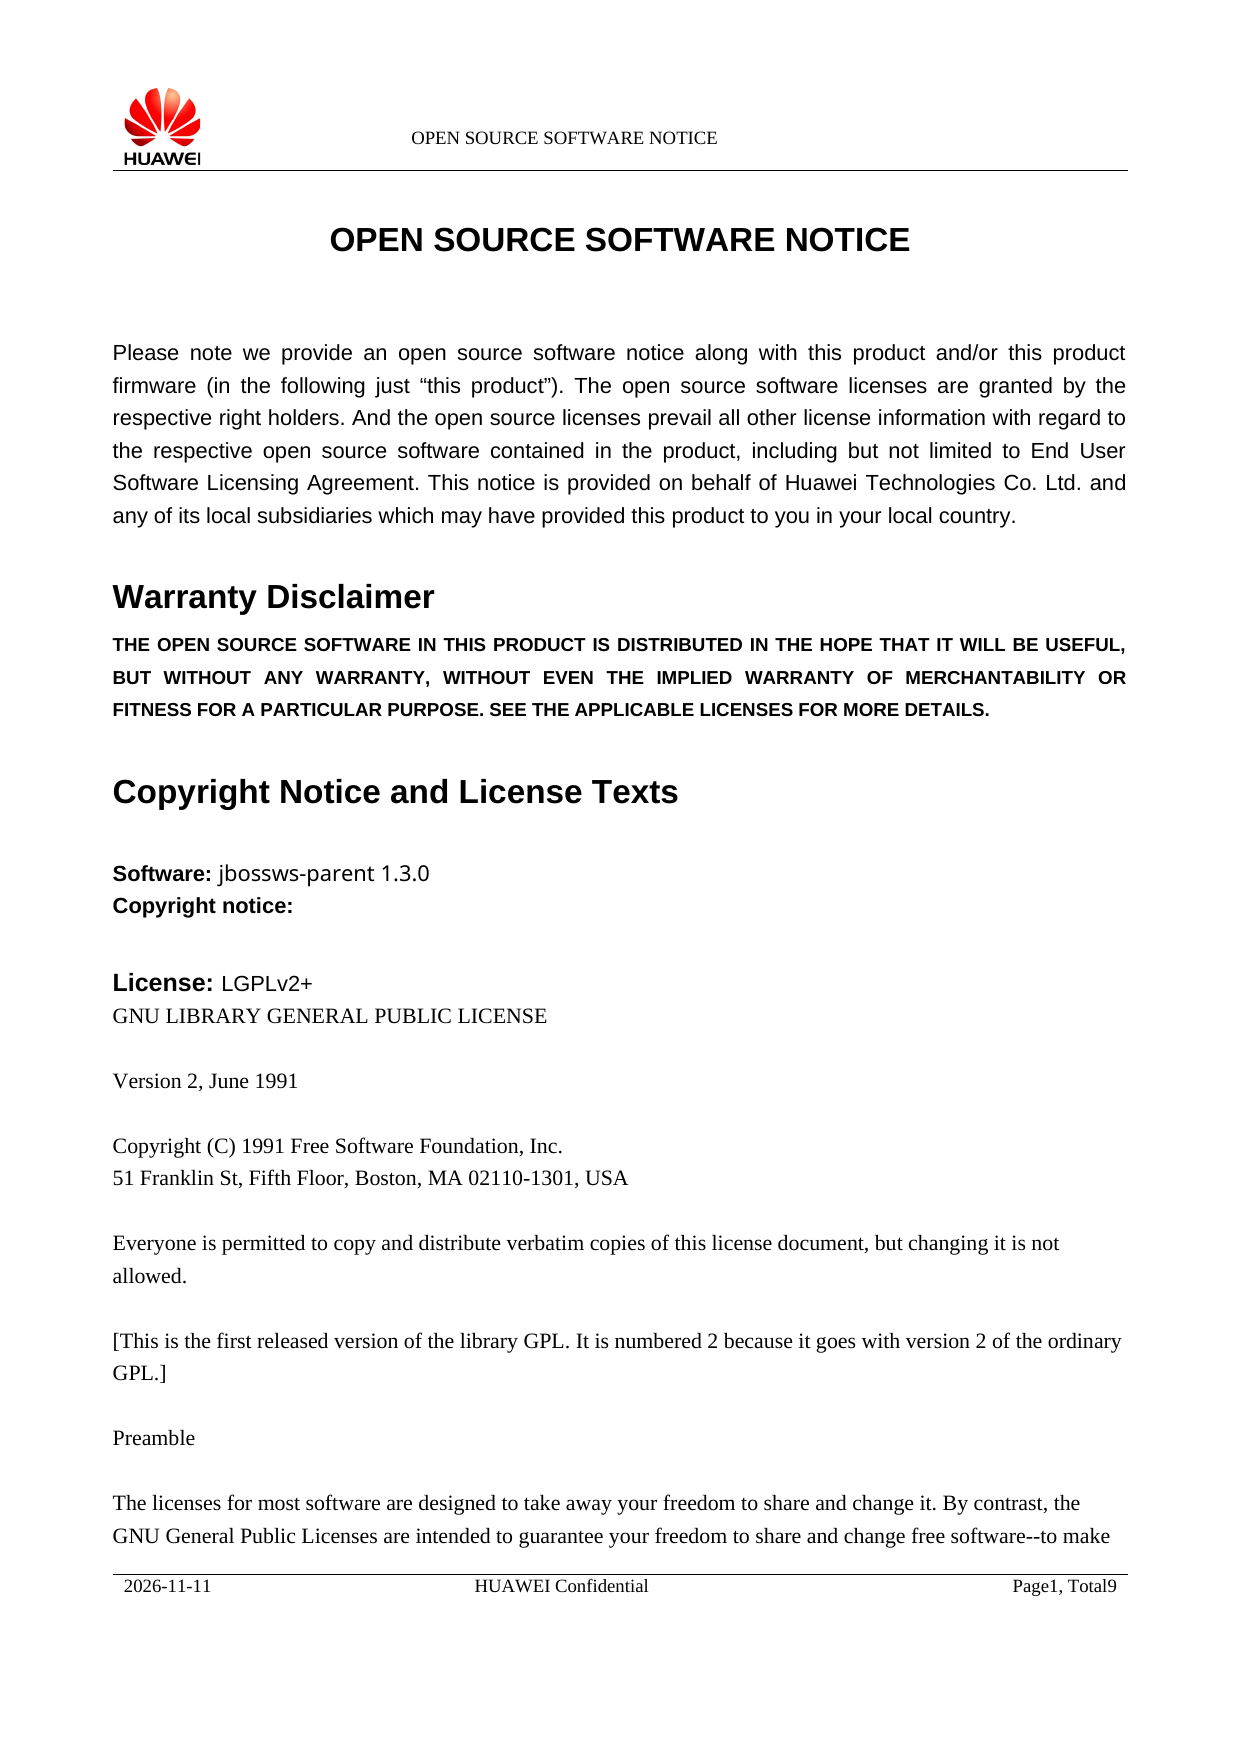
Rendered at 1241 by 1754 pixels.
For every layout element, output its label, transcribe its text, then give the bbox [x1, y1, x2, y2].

text Please note we provide an open source software notice along with this product and/or this product firmware (in the following just “this product”). The open source software licenses are granted by the respective right holders. And the open source licenses prevail all other license information with regard to the respective open source software contained in the product, including but not limited to End User Software Licensing Agreement. This notice is provided on behalf of Huawei Technologies Co. Ltd. and any of its local subsidiaries which may have provided this product to you in your local country. [112, 336, 1128, 531]
text Warranty Disclaimer [112, 564, 1128, 629]
text License: LGPLv2+ [112, 966, 1128, 999]
text Copyright notice: [112, 889, 1128, 921]
picture [124, 88, 201, 165]
text Copyright Notice and License Texts [112, 759, 1128, 824]
title Software: jbossws-parent 1.3.0 [112, 856, 1128, 889]
text The open source software in this product is distributed in the hope that it will be useful, but WITHOUT ANY WARRANTY, without even the implied warranty of MERCHANTABILITY or FITNESS FOR A PARTICULAR PURPOSE. See the applicable licenses for more details. [112, 629, 1128, 726]
text OPEN SOURCE SOFTWARE NOTICE [112, 206, 1128, 271]
